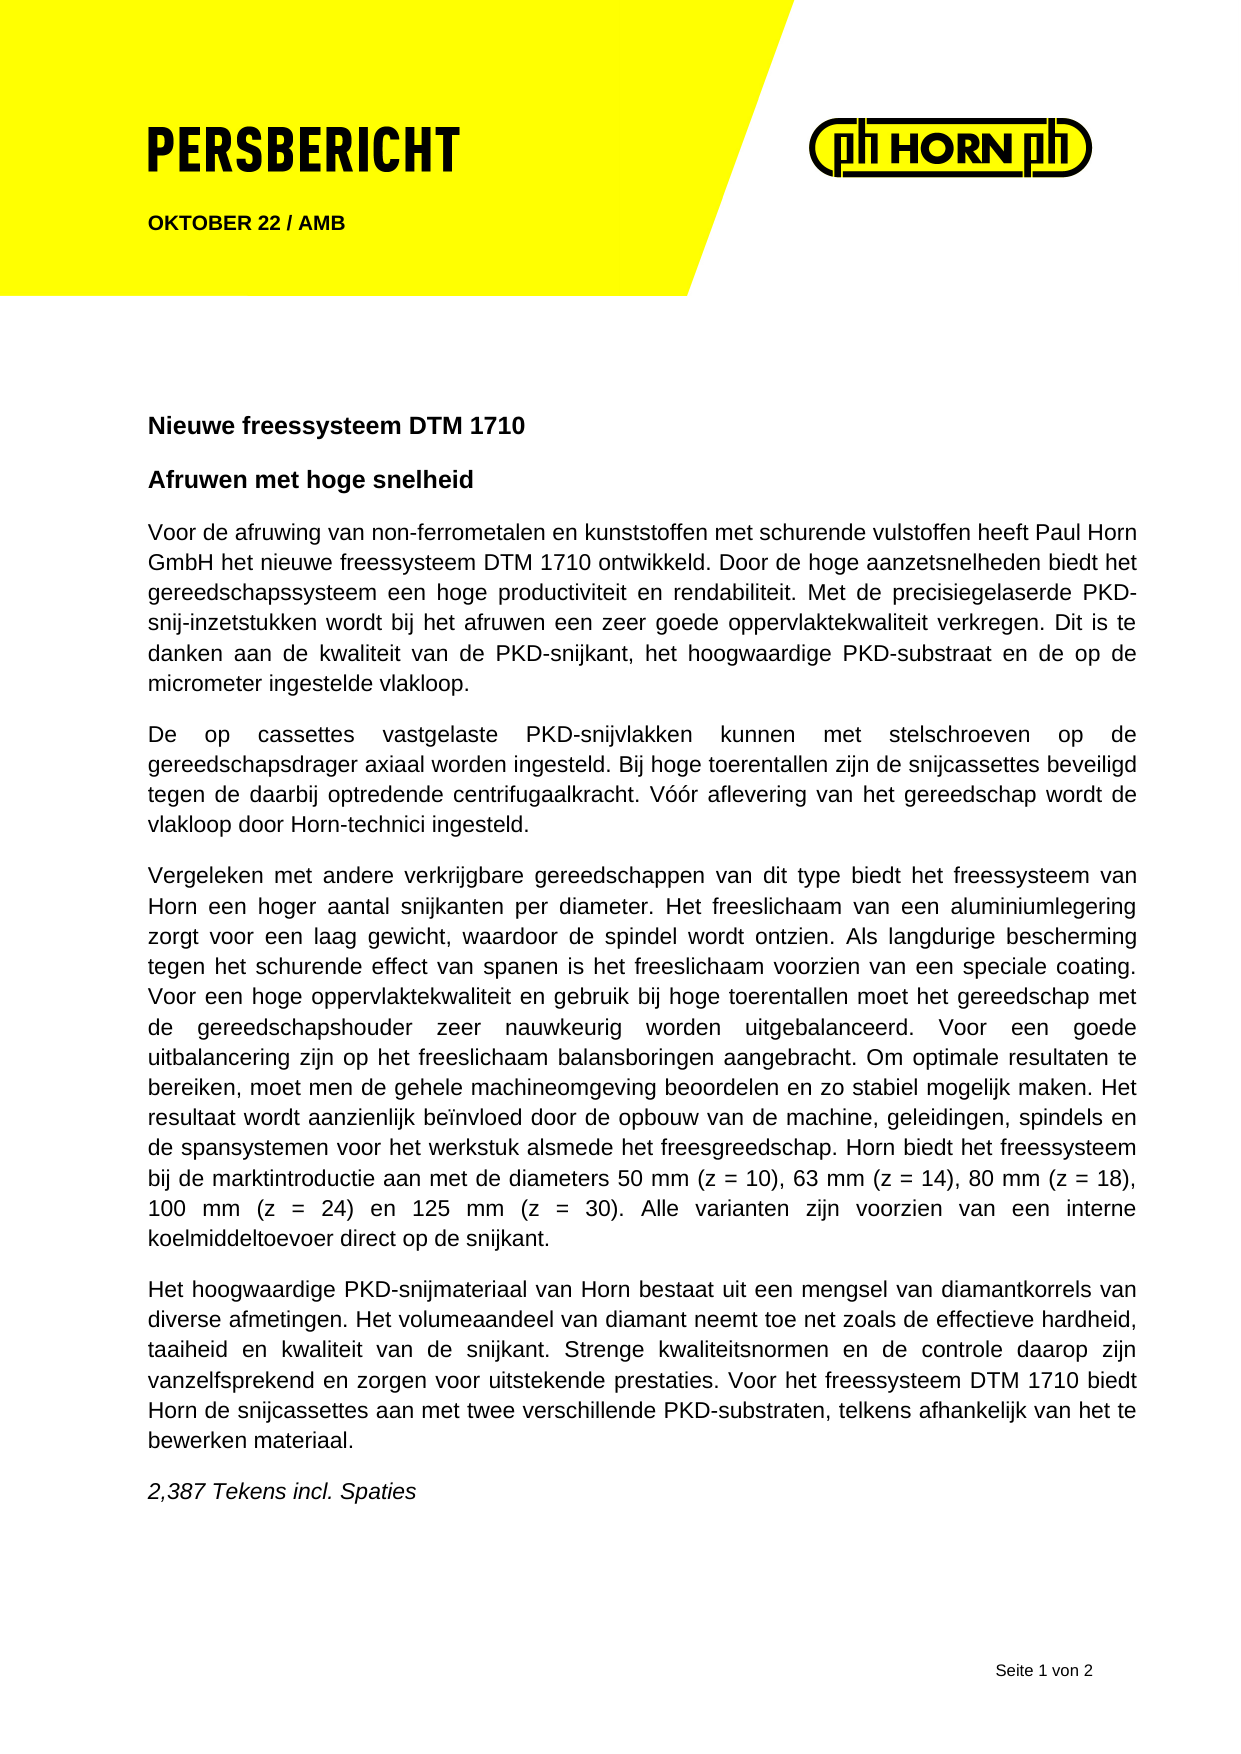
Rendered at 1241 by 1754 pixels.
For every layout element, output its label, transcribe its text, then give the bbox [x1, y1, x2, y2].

text Nieuwe freessysteem DTM 1710 [148, 411, 1138, 440]
text OKTOBER 22 / AMB [148, 211, 1093, 235]
text Vergeleken met andere verkrijgbare gereedschappen van dit type biedt het freessysteem van Horn een hoger aantal snijkanten per diameter. Het freeslichaam van een aluminiumlegering zorgt voor een laag gewicht, waardoor de spindel wordt ontzien. Als langdurige bescherming tegen het schurende effect van spanen is het freeslichaam voorzien van een speciale coating. Voor een hoge oppervlaktekwaliteit en gebruik bij hoge toerentallen moet het gereedschap met de gereedschapshouder zeer nauwkeurig worden uitgebalanceerd. Voor een goede uitbalancering zijn op het freeslichaam balansboringen aangebracht. Om optimale resultaten te bereiken, moet men de gehele machineomgeving beoordelen en zo stabiel mogelijk maken. Het resultaat wordt aanzienlijk beïnvloed door de opbouw van de machine, geleidingen, spindels en de spansystemen voor het werkstuk alsmede het freesgreedschap. Horn biedt het freessysteem bij de marktintroductie aan met de diameters 50 mm (z = 10), 63 mm (z = 14), 80 mm (z = 18), 100 mm (z = 24) en 125 mm (z = 30). Alle varianten zijn voorzien van een interne koelmiddeltoevoer direct op de snijkant. [148, 862, 1138, 1251]
picture [0, 0, 1239, 296]
text Voor de afruwing van non-ferrometalen en kunststoffen met schurende vulstoffen heeft Paul Horn GmbH het nieuwe freessysteem DTM 1710 ontwikkeld. Door de hoge aanzetsnelheden biedt het gereedschapssysteem een hoge productiviteit en rendabiliteit. Met de precisiegelaserde PKD-snij-inzetstukken wordt bij het afruwen een zeer goede oppervlaktekwaliteit verkregen. Dit is te danken aan de kwaliteit van de PKD-snijkant, het hoogwaardige PKD-substraat en de op de micrometer ingestelde vlakloop. [148, 519, 1138, 696]
text De op cassettes vastgelaste PKD-snijvlakken kunnen met stelschroeven op de gereedschapsdrager axiaal worden ingesteld. Bij hoge toerentallen zijn de snijcassettes beveiligd tegen de daarbij optredende centrifugaalkracht. Vóór aflevering van het gereedschap wordt de vlakloop door Horn-technici ingesteld. [148, 721, 1138, 838]
text Afruwen met hoge snelheid [148, 465, 1138, 494]
text 2,387 Tekens incl. Spaties [148, 1478, 1093, 1504]
text Het hoogwaardige PKD-snijmateriaal van Horn bestaat uit een mengsel van diamantkorrels van diverse afmetingen. Het volumeaandeel van diamant neemt toe net zoals de effectieve hardheid, taaiheid en kwaliteit van de snijkant. Strenge kwaliteitsnormen en de controle daarop zijn vanzelfsprekend en zorgen voor uitstekende prestaties. Voor het freessysteem DTM 1710 biedt Horn de snijcassettes aan met twee verschillende PKD-substraten, telkens afhankelijk van het te bewerken materiaal. [148, 1276, 1138, 1453]
